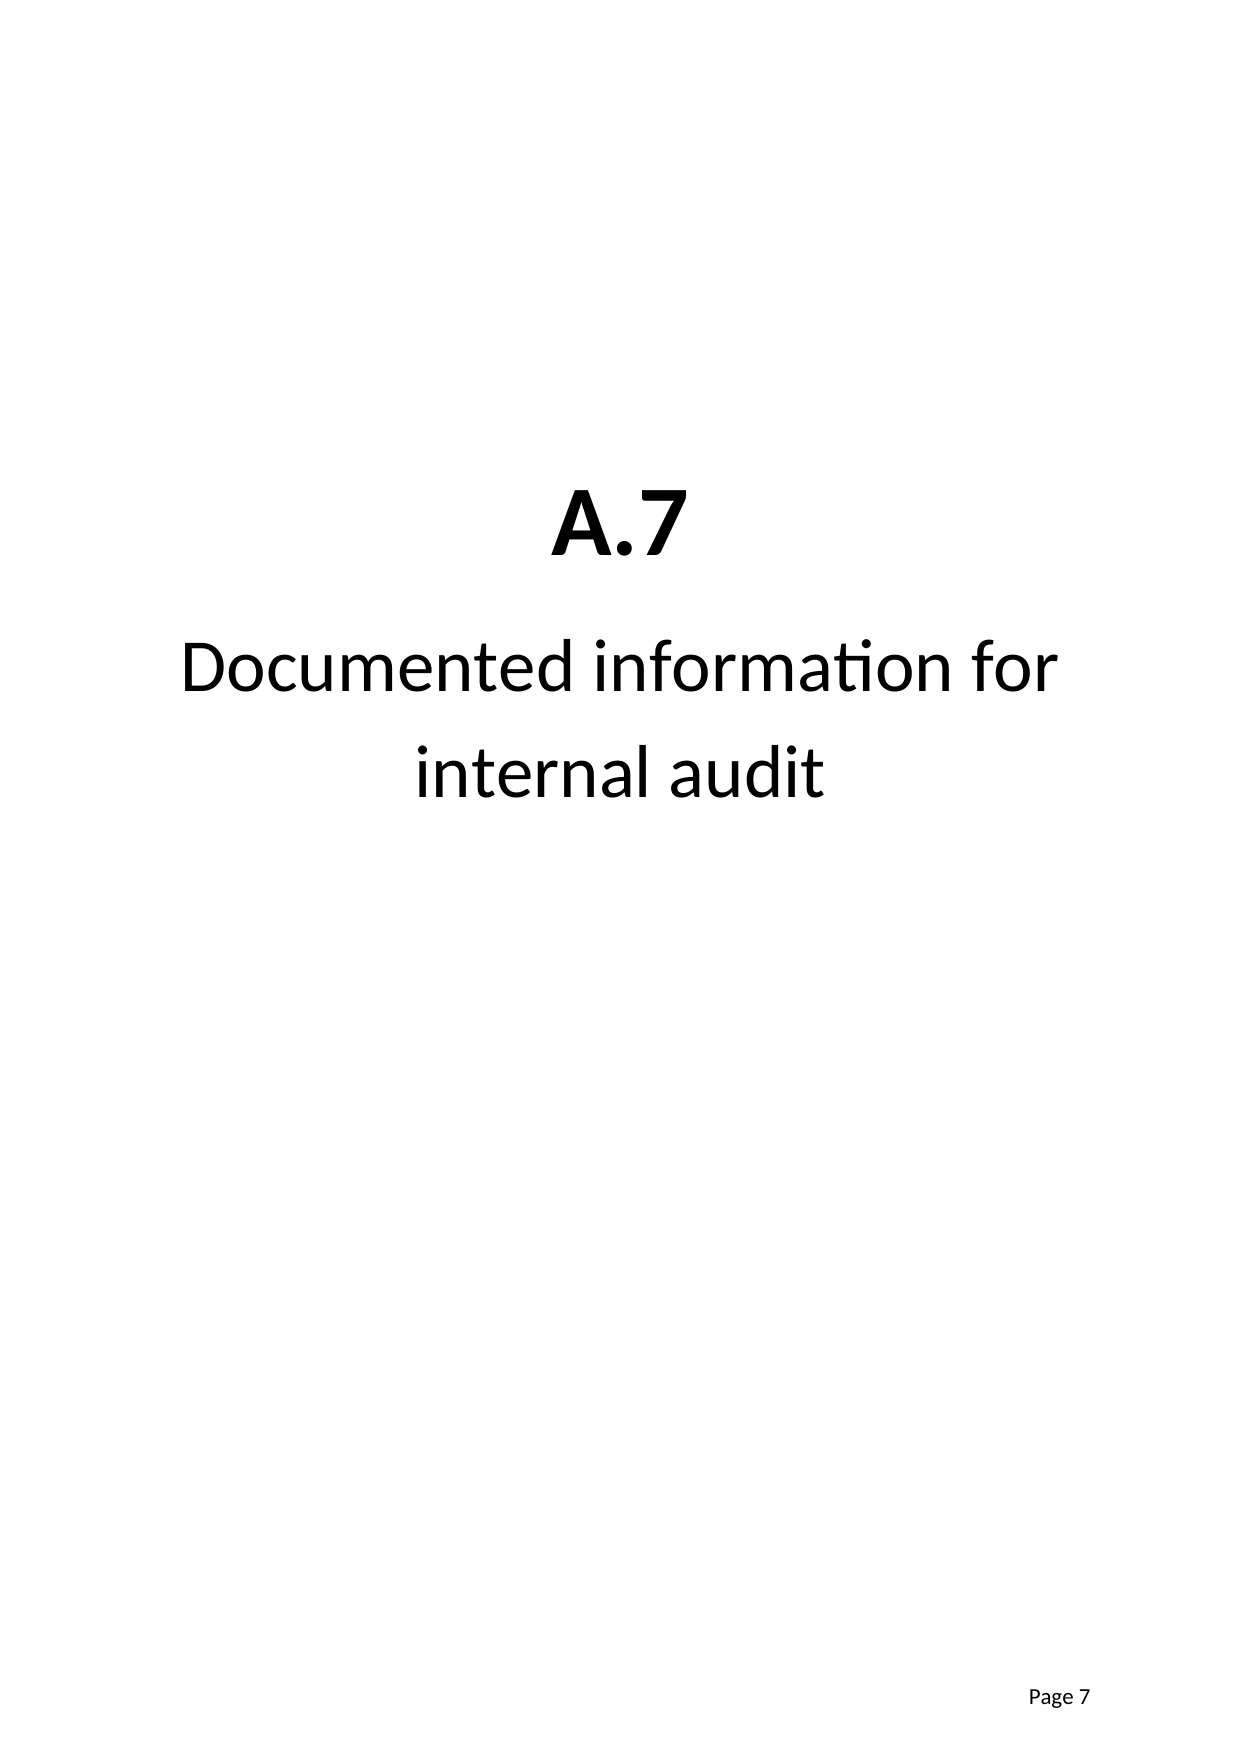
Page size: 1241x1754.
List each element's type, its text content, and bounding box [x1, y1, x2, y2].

text A.7 [150, 458, 1090, 580]
text Documented information for internal audit [150, 619, 1090, 816]
